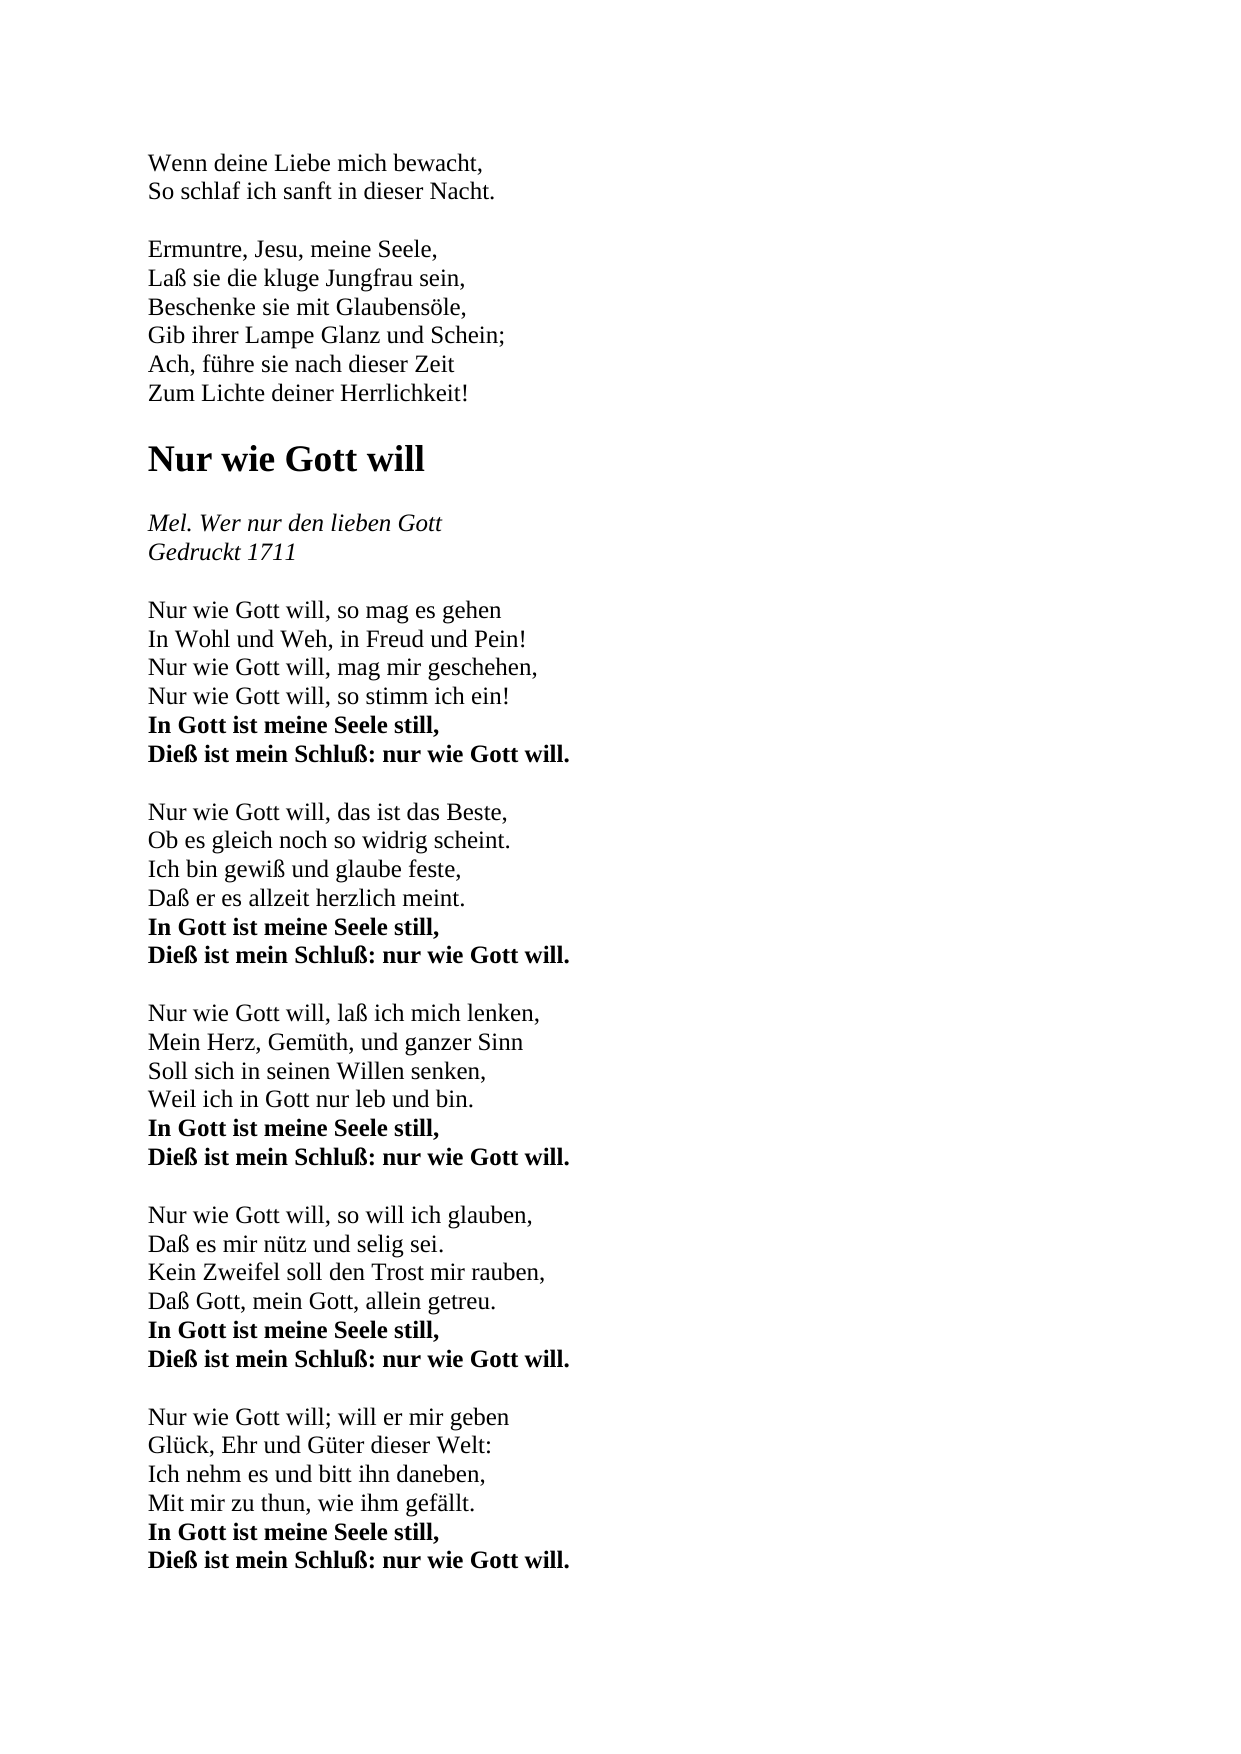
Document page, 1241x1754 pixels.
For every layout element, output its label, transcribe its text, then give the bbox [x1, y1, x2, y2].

text Nur wie Gott will, so mag es gehen In Wohl und Weh, in Freud und Pein! Nur wie Gott will, mag mir geschehen, Nur wie Gott will, so stimm ich ein! In Gott ist meine Seele still, Dieß ist mein Schluß: nur wie Gott will. [148, 595, 1093, 767]
subtitle Nur wie Gott will [148, 436, 1093, 479]
text Nur wie Gott will; will er mir geben Glück, Ehr und Güter dieser Welt: Ich nehm es und bitt ihn daneben, Mit mir zu thun, wie ihm gefällt. In Gott ist meine Seele still, Dieß ist mein Schluß: nur wie Gott will. [148, 1402, 1093, 1574]
text Nur wie Gott will, so will ich glauben, Daß es mir nütz und selig sei. Kein Zweifel soll den Trost mir rauben, Daß Gott, mein Gott, allein getreu. In Gott ist meine Seele still, Dieß ist mein Schluß: nur wie Gott will. [148, 1200, 1093, 1372]
text Mel. Wer nur den lieben Gott Gedruckt 1711 [148, 508, 1093, 566]
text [148, 148, 1093, 205]
text Nur wie Gott will, laß ich mich lenken, Mein Herz, Gemüth, und ganzer Sinn Soll sich in seinen Willen senken, Weil ich in Gott nur leb und bin. In Gott ist meine Seele still, Dieß ist mein Schluß: nur wie Gott will. [148, 998, 1093, 1171]
text Nur wie Gott will, das ist das Beste, Ob es gleich noch so widrig scheint. Ich bin gewiß und glaube feste, Daß er es allzeit herzlich meint. In Gott ist meine Seele still, Dieß ist mein Schluß: nur wie Gott will. [148, 797, 1093, 969]
text Ermuntre, Jesu, meine Seele, Laß sie die kluge Jungfrau sein, Beschenke sie mit Glaubensöle, Gib ihrer Lampe Glanz und Schein; Ach, führe sie nach dieser Zeit Zum Lichte deiner Herrlichkeit! [148, 234, 1093, 407]
